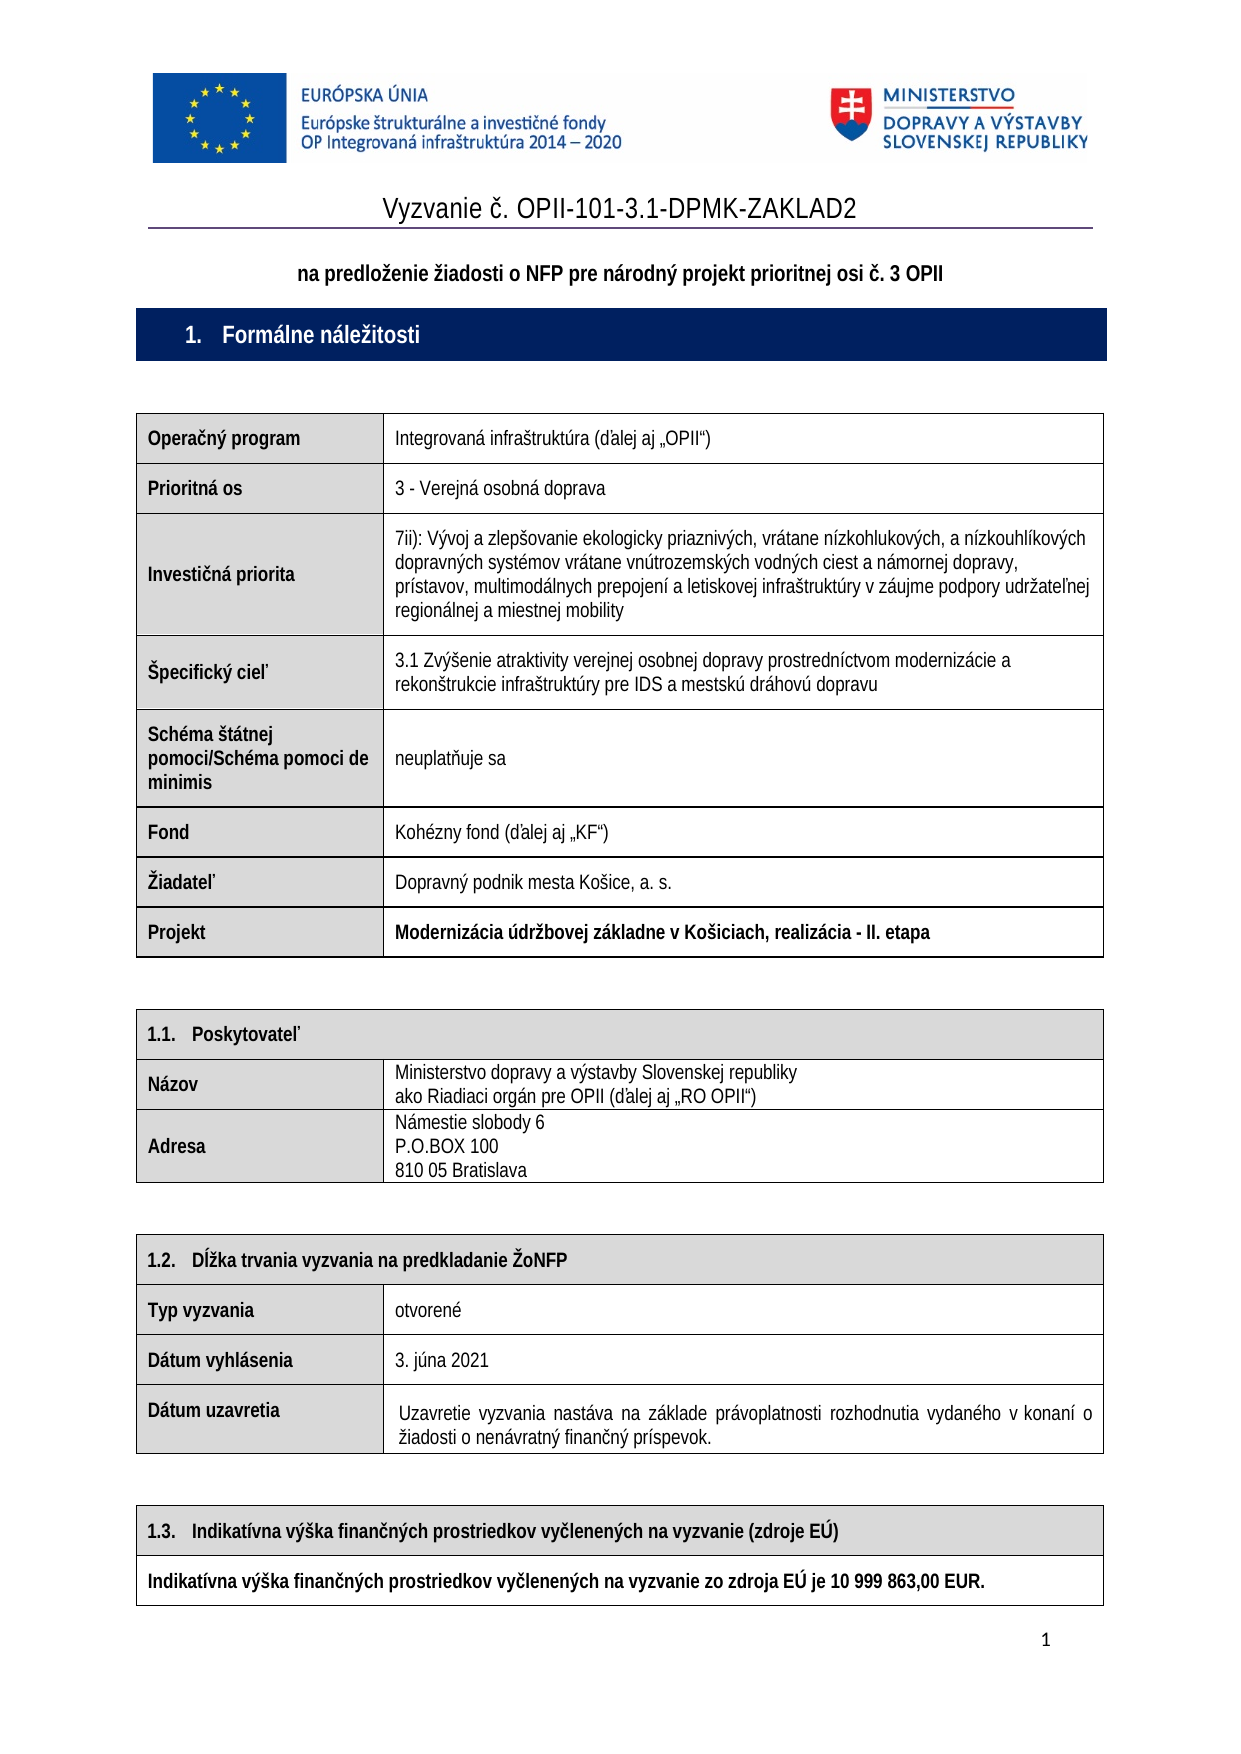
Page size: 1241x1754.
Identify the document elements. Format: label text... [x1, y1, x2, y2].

table_cell Kohézny fond (ďalej aj „KF“) [384, 808, 1103, 856]
table_cell Špecifický cieľ [137, 636, 383, 708]
table_cell Typ vyzvania [137, 1285, 383, 1334]
table_cell 3 - Verejná osobná doprava [384, 464, 1103, 513]
table_cell Námestie slobody 6 P.O.BOX 100 810 05 Bratislava [384, 1110, 1103, 1182]
table_cell Žiadateľ [137, 858, 383, 906]
table_header Indikatívna výška finančných prostriedkov vyčlenených na vyzvanie (zdroje EÚ) [137, 1506, 1103, 1555]
table_cell Dátum uzavretia [137, 1385, 383, 1453]
table_cell Dopravný podnik mesta Košice, a. s. [384, 858, 1103, 906]
table_header Integrovaná infraštruktúra (ďalej aj „OPII“) [384, 414, 1103, 463]
table_cell Názov [137, 1060, 383, 1109]
table_header Operačný program [137, 414, 383, 463]
table_header Dĺžka trvania vyzvania na predkladanie ŽoNFP [137, 1235, 1103, 1284]
table_cell otvorené [384, 1285, 1103, 1334]
table_cell neuplatňuje sa [384, 710, 1103, 806]
table_cell 3.1 Zvýšenie atraktivity verejnej osobnej dopravy prostredníctvom modernizácie a rekonštrukcie infraštruktúry pre IDS a mestskú dráhovú dopravu [384, 636, 1103, 708]
table_cell Modernizácia údržbovej základne v Košiciach, realizácia - II. etapa [384, 908, 1103, 956]
table_cell Dátum vyhlásenia [137, 1335, 383, 1384]
table_cell 7ii): Vývoj a zlepšovanie ekologicky priaznivých, vrátane nízkohlukových, a nízkouhlíkových dopravných systémov vrátane vnútrozemských vodných ciest a námornej dopravy, prístavov, multimodálnych prepojení a letiskovej infraštruktúry v záujme podpory udržateľnej regionálnej a miestnej mobility [384, 514, 1103, 634]
table_header Poskytovateľ [137, 1010, 1103, 1059]
table_cell Schéma štátnej pomoci/Schéma pomoci de minimis [137, 710, 383, 806]
title Vyzvanie č. OPII-101-3.1-DPMK-ZAKLAD2 [148, 192, 1093, 227]
table_cell 3. júna 2021 [384, 1335, 1103, 1384]
text na predloženie žiadosti o NFP pre národný projekt prioritnej osi č. 3 OPII [148, 260, 1093, 287]
table_cell Projekt [137, 908, 383, 956]
table_cell Prioritná os [137, 464, 383, 513]
table_cell Uzavretie vyzvania nastáva na základe právoplatnosti rozhodnutia vydaného v konaní o žiadosti o nenávratný finančný príspevok. [384, 1385, 1103, 1453]
table_cell Adresa [137, 1110, 383, 1182]
picture [152, 73, 1088, 163]
table_cell Ministerstvo dopravy a výstavby Slovenskej republiky ako Riadiaci orgán pre OPII (ďalej aj „RO OPII“) [384, 1060, 1103, 1109]
table_cell Fond [137, 808, 383, 856]
table_cell Investičná priorita [137, 514, 383, 634]
table_header Formálne náležitosti [136, 308, 1107, 361]
